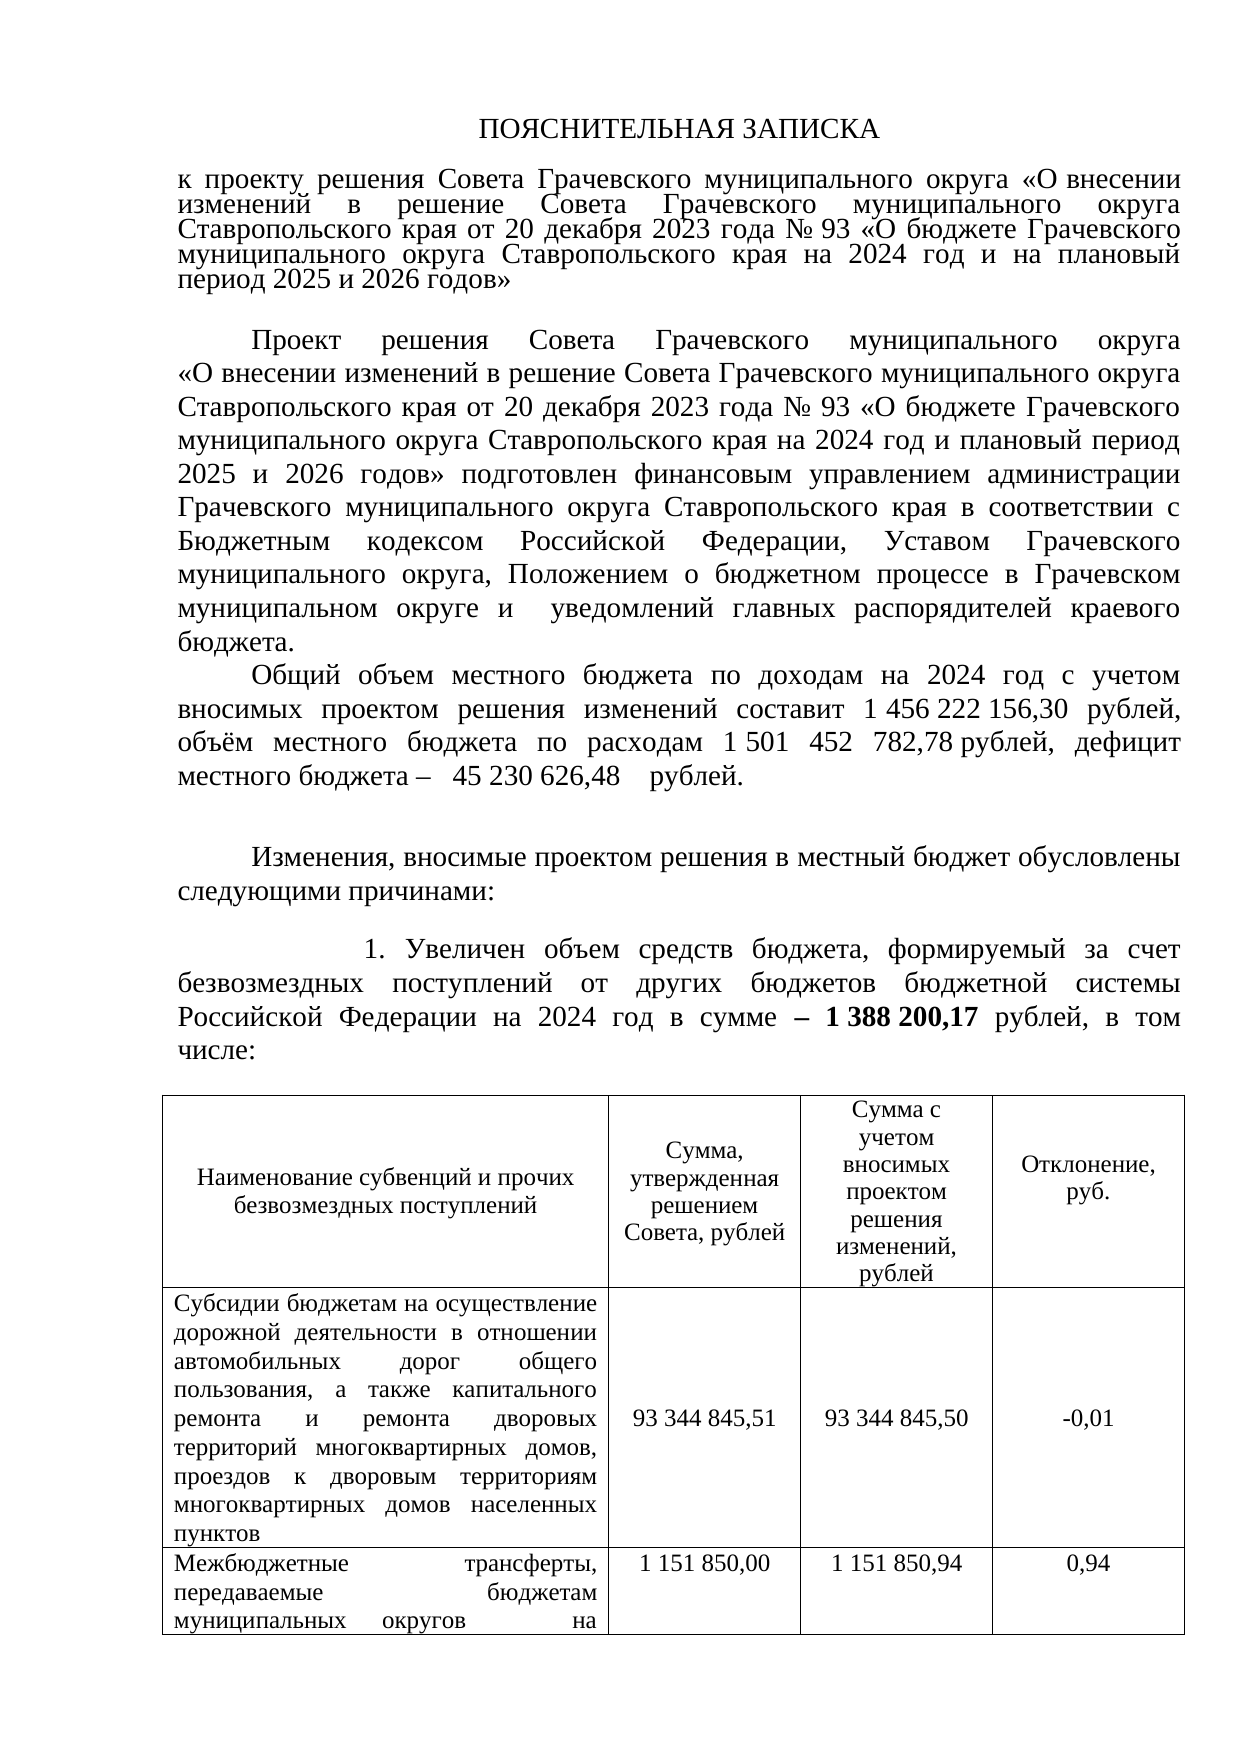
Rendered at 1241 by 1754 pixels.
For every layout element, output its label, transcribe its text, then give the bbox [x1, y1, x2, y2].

text ПОЯСНИТЕЛЬНАЯ ЗАПИСКА [177, 118, 1181, 143]
table_cell 93 344 845,51 [609, 1288, 800, 1547]
text Проект решения Совета Грачевского муниципального округа «О внесении изменений в решение Совета Грачевского муниципального округа Ставропольского края от 20 декабря 2023 года № 93 «О бюджете Грачевского муниципального округа Ставропольского края на 2024 год и плановый период 2025 и 2026 годов» подготовлен финансовым управлением администрации Грачевского муниципального округа Ставропольского края в соответствии с Бюджетным кодексом Российской Федерации, Уставом Грачевского муниципального округа, Положением о бюджетном процессе в Грачевском муниципальном округе и уведомлений главных распорядителей краевого бюджета. [177, 322, 1181, 657]
text Общий объем местного бюджета по доходам на 2024 год с учетом вносимых проектом решения изменений составит 1 456 222 156,30 рублей, объём местного бюджета по расходам 1 501 452 782,78 рублей, дефицит местного бюджета – 45 230 626,48 рублей. [177, 657, 1181, 791]
table_cell 93 344 845,50 [801, 1288, 992, 1547]
table_header Сумма, утвержденная решением Совета, рублей [609, 1096, 800, 1287]
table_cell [163, 1548, 608, 1634]
table_header Отклонение, руб. [993, 1096, 1184, 1287]
table_cell 0,94 [993, 1548, 1184, 1634]
table_header Наименование субвенций и прочих безвозмездных поступлений [163, 1096, 608, 1287]
text Изменения, вносимые проектом решения в местный бюджет обусловлены следующими причинами: [177, 839, 1181, 907]
table_header Сумма с учетом вносимых проектом решения изменений, рублей [801, 1096, 992, 1287]
table_cell -0,01 [993, 1288, 1184, 1547]
text к проекту решения Совета Грачевского муниципального округа «О внесении изменений в решение Совета Грачевского муниципального округа Ставропольского края от 20 декабря 2023 года № 93 «О бюджете Грачевского муниципального округа Ставропольского края на 2024 год и на плановый период 2025 и 2026 годов» [177, 168, 1181, 293]
table_cell Субсидии бюджетам на осуществление дорожной деятельности в отношении автомобильных дорог общего пользования, а также капитального ремонта и ремонта дворовых территорий многоквартирных домов, проездов к дворовым территориям многоквартирных домов населенных пунктов [163, 1288, 608, 1547]
table_cell 1 151 850,00 [609, 1548, 800, 1634]
text 1. Увеличен объем средств бюджета, формируемый за счет безвозмездных поступлений от других бюджетов бюджетной системы Российской Федерации на 2024 год в сумме – 1 388 200,17 рублей, в том числе: [177, 932, 1181, 1066]
table_cell 1 151 850,94 [801, 1548, 992, 1634]
